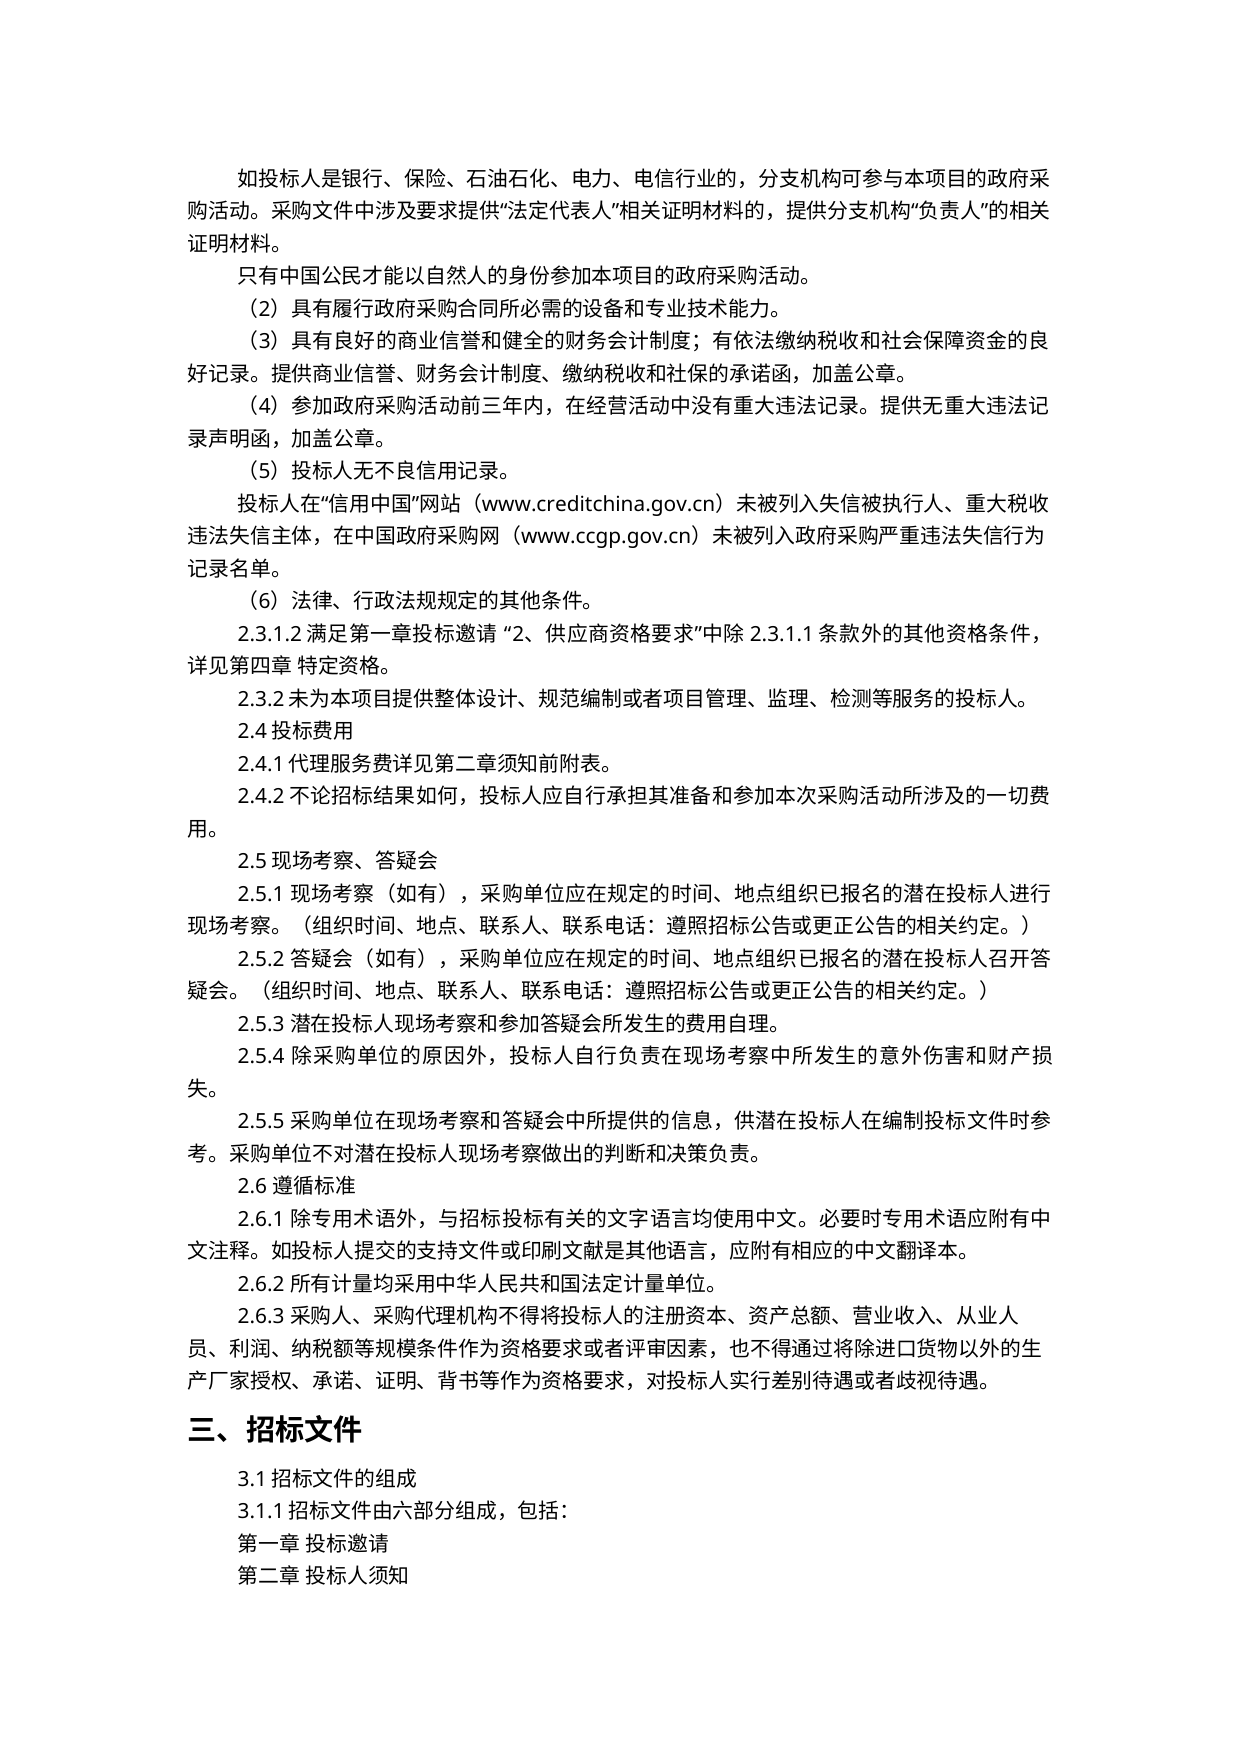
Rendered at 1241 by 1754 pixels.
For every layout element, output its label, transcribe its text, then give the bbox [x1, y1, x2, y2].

text 2.4.1代理服务费详见第二章须知前附表。 [187, 747, 1053, 779]
text 2.3.2未为本项目提供整体设计、规范编制或者项目管理、监理、检测等服务的投标人。 [187, 682, 1053, 714]
text （6）法律、行政法规规定的其他条件。 [187, 584, 1053, 617]
text 第一章 投标邀请 [187, 1527, 1053, 1559]
text 3.1招标文件的组成 [187, 1462, 1053, 1494]
text 2.6.3 采购人、采购代理机构不得将投标人的注册资本、资产总额、营业收入、从业人员、利润、纳税额等规模条件作为资格要求或者评审因素，也不得通过将除进口货物以外的生产厂家授权、承诺、证明、背书等作为资格要求，对投标人实行差别待遇或者歧视待遇。 [187, 1299, 1053, 1397]
text 3.1.1招标文件由六部分组成，包括： [187, 1494, 1053, 1527]
text （3）具有良好的商业信誉和健全的财务会计制度；有依法缴纳税收和社会保障资金的良好记录。提供商业信誉、财务会计制度、缴纳税收和社保的承诺函，加盖公章。 [187, 324, 1053, 389]
text 2.5现场考察、答疑会 [187, 844, 1053, 877]
text 2.5.2 答疑会（如有），采购单位应在规定的时间、地点组织已报名的潜在投标人召开答疑会。（组织时间、地点、联系人、联系电话：遵照招标公告或更正公告的相关约定。） [187, 942, 1053, 1007]
text 2.6.1 除专用术语外，与招标投标有关的文字语言均使用中文。必要时专用术语应附有中文注释。如投标人提交的支持文件或印刷文献是其他语言，应附有相应的中文翻译本。 [187, 1202, 1053, 1267]
text 2.3.1.2满足第一章投标邀请 “2、供应商资格要求”中除2.3.1.1条款外的其他资格条件，详见第四章 特定资格。 [187, 617, 1053, 682]
text 2.5.3 潜在投标人现场考察和参加答疑会所发生的费用自理。 [187, 1007, 1053, 1039]
text （2）具有履行政府采购合同所必需的设备和专业技术能力。 [187, 292, 1053, 324]
text 2.4投标费用 [187, 714, 1053, 747]
text 2.6.2 所有计量均采用中华人民共和国法定计量单位。 [187, 1267, 1053, 1299]
text 只有中国公民才能以自然人的身份参加本项目的政府采购活动。 [187, 259, 1053, 292]
text 2.5.4 除采购单位的原因外，投标人自行负责在现场考察中所发生的意外伤害和财产损失。 [187, 1039, 1053, 1104]
text 投标人在“信用中国”网站（www.creditchina.gov.cn）未被列入失信被执行人、重大税收违法失信主体，在中国政府采购网（www.ccgp.gov.cn）未被列入政府采购严重违法失信行为记录名单。 [187, 487, 1053, 584]
text 2.5.1 现场考察（如有），采购单位应在规定的时间、地点组织已报名的潜在投标人进行现场考察。（组织时间、地点、联系人、联系电话：遵照招标公告或更正公告的相关约定。） [187, 877, 1053, 942]
text （5）投标人无不良信用记录。 [187, 454, 1053, 487]
text 三、招标文件 [187, 1397, 1053, 1462]
text 2.5.5 采购单位在现场考察和答疑会中所提供的信息，供潜在投标人在编制投标文件时参考。采购单位不对潜在投标人现场考察做出的判断和决策负责。 [187, 1104, 1053, 1169]
text （4）参加政府采购活动前三年内，在经营活动中没有重大违法记录。提供无重大违法记录声明函，加盖公章。 [187, 389, 1053, 454]
text 2.6 遵循标准 [187, 1169, 1053, 1202]
text 2.4.2不论招标结果如何，投标人应自行承担其准备和参加本次采购活动所涉及的一切费用。 [187, 779, 1053, 844]
text 如投标人是银行、保险、石油石化、电力、电信行业的，分支机构可参与本项目的政府采购活动。采购文件中涉及要求提供“法定代表人”相关证明材料的，提供分支机构“负责人”的相关证明材料。 [187, 162, 1053, 259]
text 第二章 投标人须知 [187, 1559, 1053, 1592]
